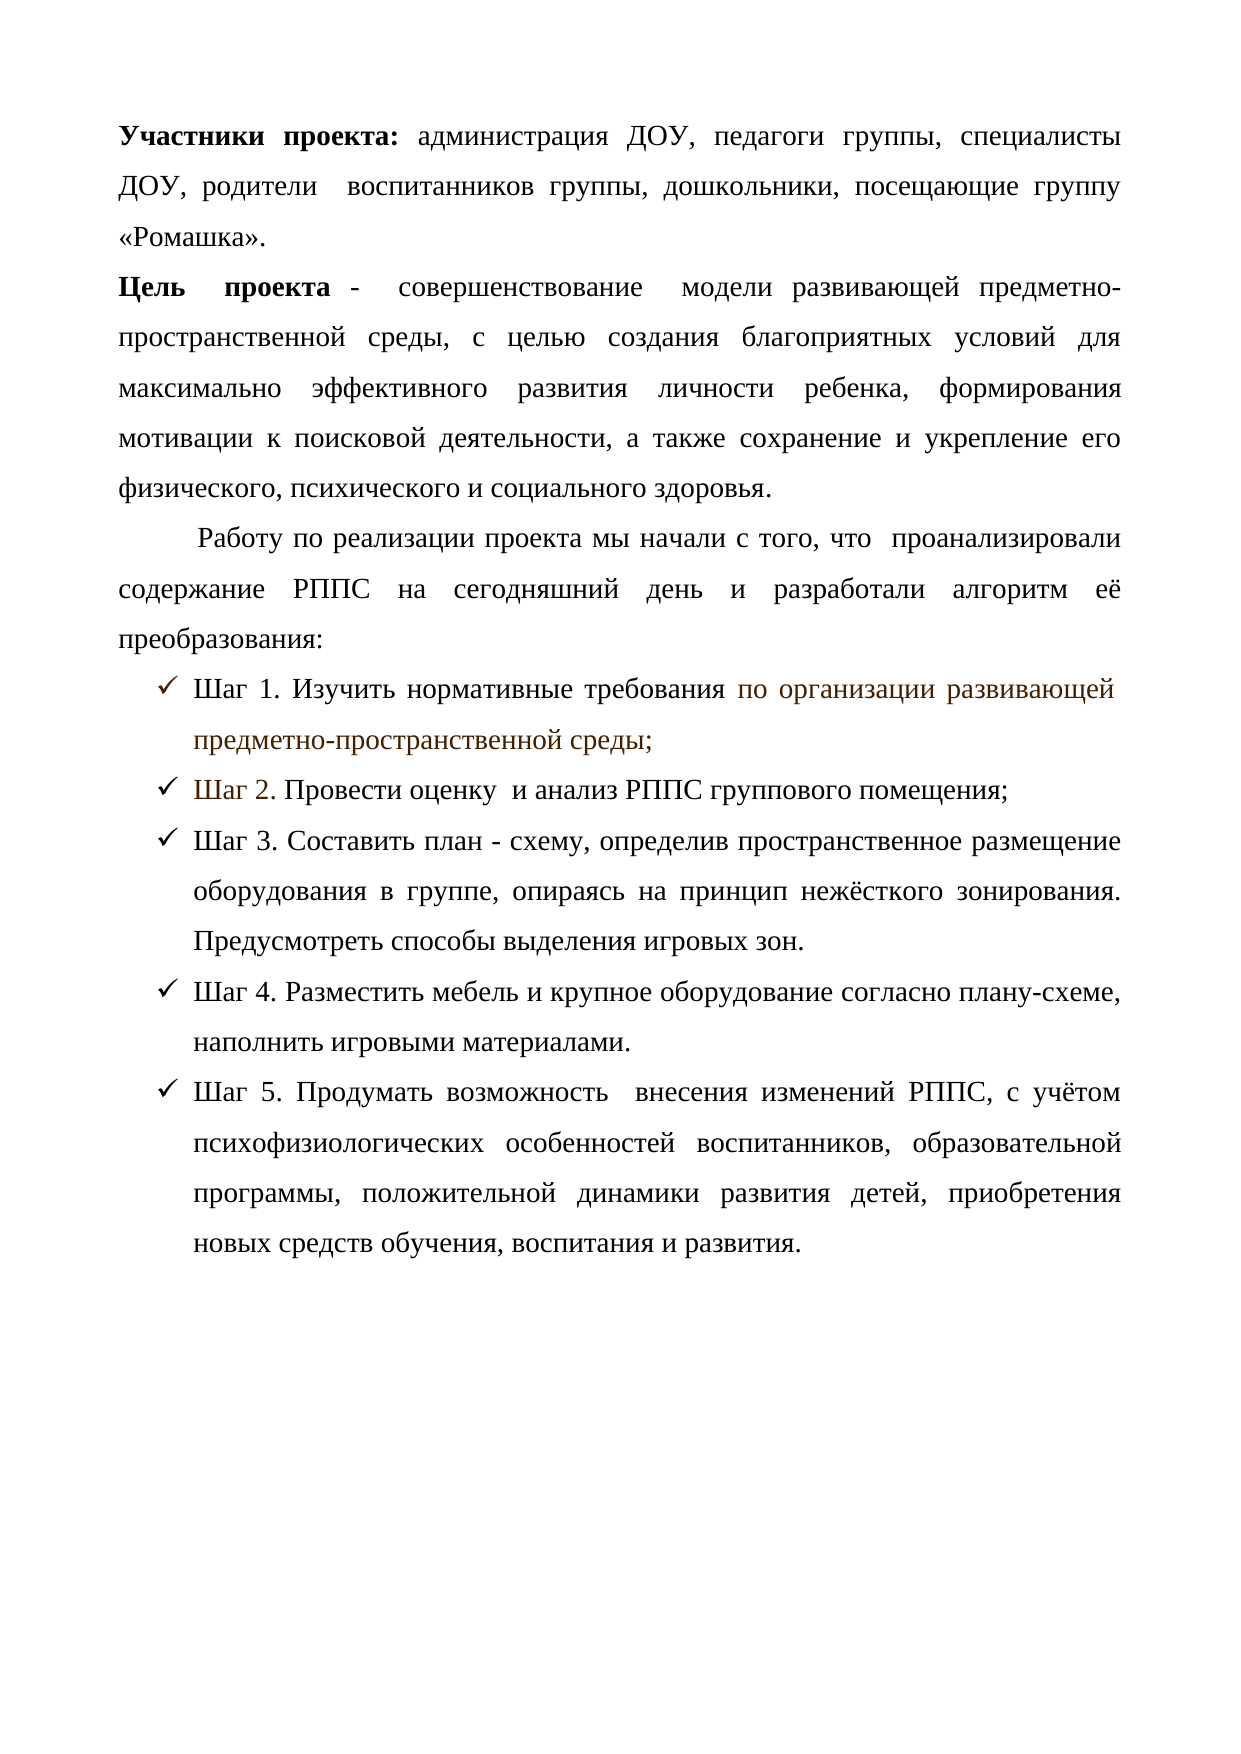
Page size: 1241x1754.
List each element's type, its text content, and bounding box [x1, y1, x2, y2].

list Шаг 4. Разместить мебель и крупное оборудование согласно плану-схеме, наполнить игровыми материалами. [156, 974, 1122, 1058]
list Шаг 1. Изучить нормативные требования по организации развивающей предметно-пространственной среды; [156, 672, 1122, 756]
text Участники проекта: администрация ДОУ, педагоги группы, специалисты ДОУ, родители воспитанников группы, дошкольники, посещающие группу «Ромашка». [118, 118, 1122, 252]
list Шаг 5. Продумать возможность внесения изменений РППС, с учётом психофизиологических особенностей воспитанников, образовательной программы, положительной динамики развития детей, приобретения новых средств обучения, воспитания и развития. [156, 1074, 1122, 1259]
text Работу по реализации проекта мы начали с того, что проанализировали содержание РППС на сегодняшний день и разработали алгоритм её преобразования: [118, 521, 1122, 655]
text Цель проекта - совершенствование модели развивающей предметно-пространственной среды, с целью создания благоприятных условий для максимально эффективного развития личности ребенка, формирования мотивации к поисковой деятельности, а также сохранение и укрепление его физического, психического и социального здоровья. [118, 269, 1122, 504]
list Шаг 3. Составить план - схему, определив пространственное размещение оборудования в группе, опираясь на принцип нежёсткого зонирования. Предусмотреть способы выделения игровых зон. [156, 823, 1122, 957]
list Шаг 2. Провести оценку и анализ РППС группового помещения; [156, 772, 1122, 806]
